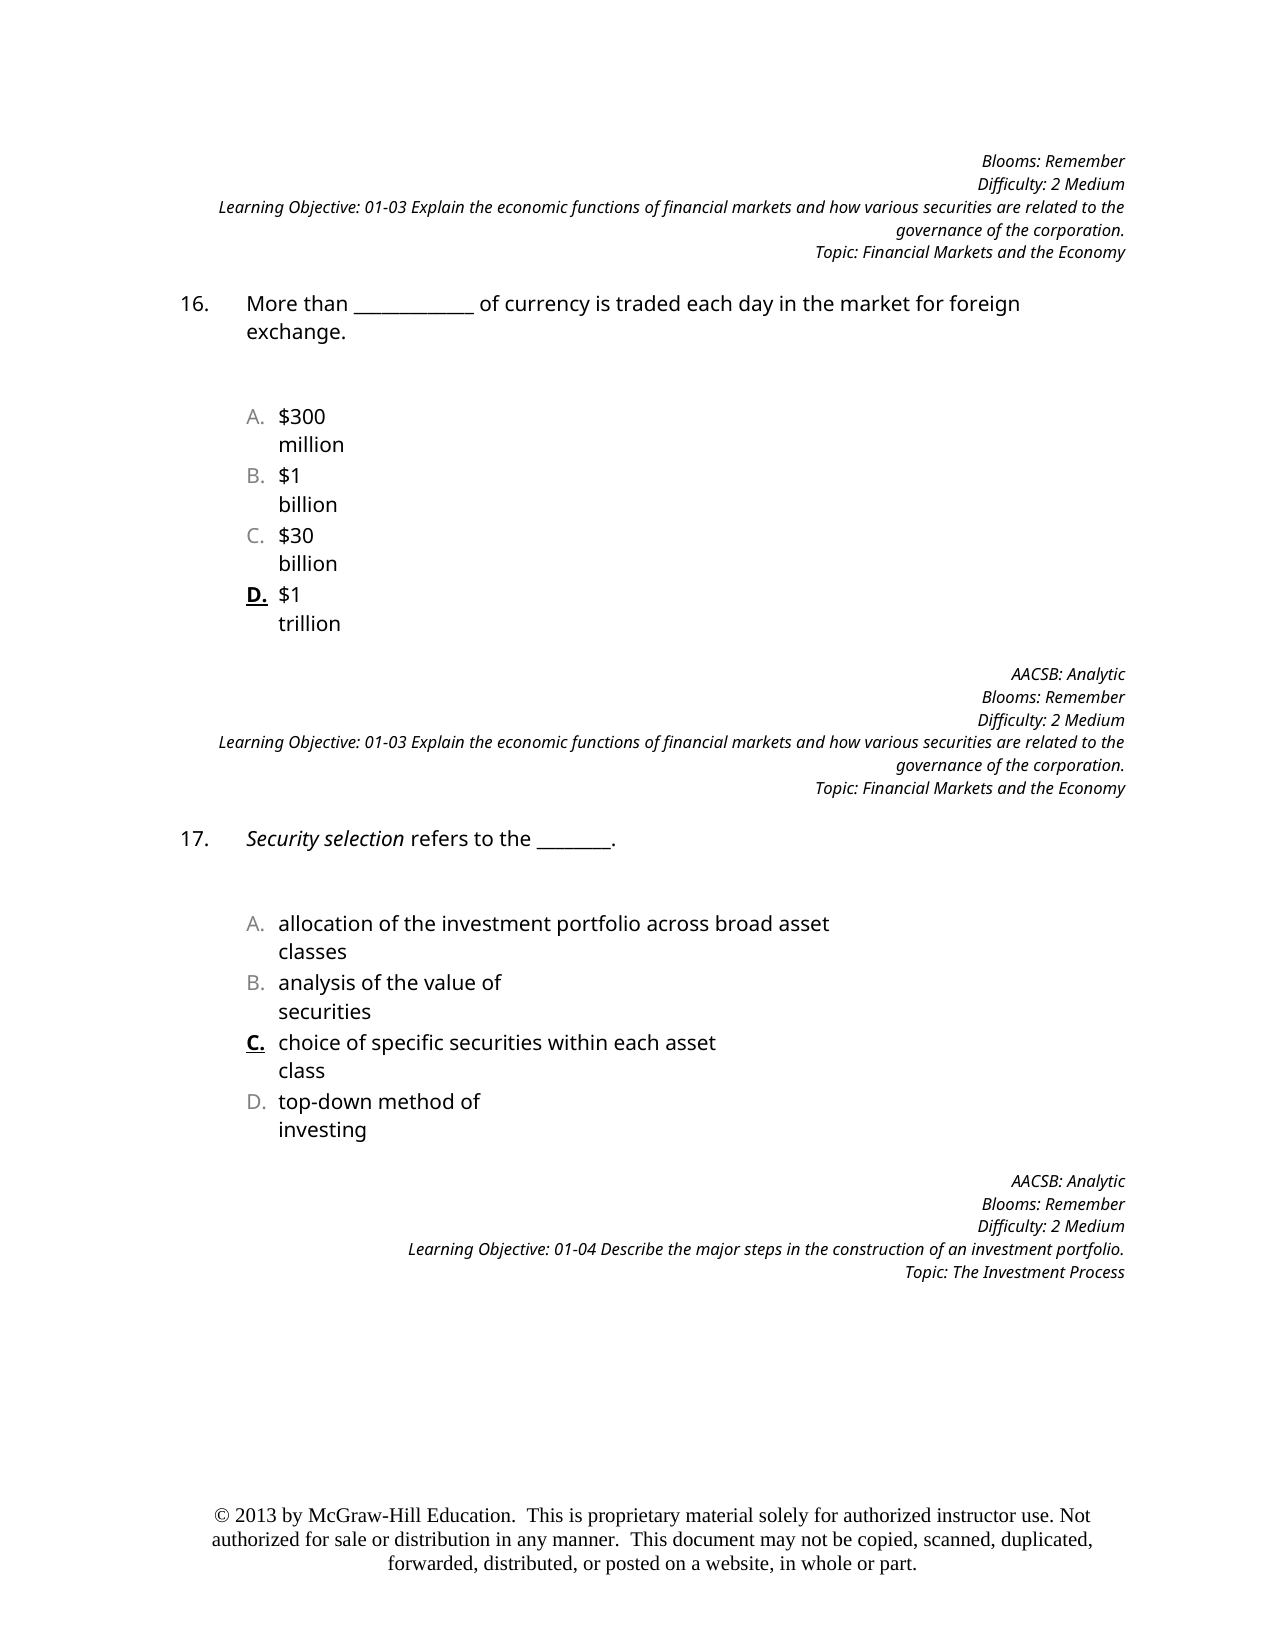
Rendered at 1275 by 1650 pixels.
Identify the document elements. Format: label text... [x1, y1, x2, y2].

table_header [180, 150, 1125, 286]
table_header 17. [180, 824, 246, 1144]
table_header Security selection refers to the ________. [246, 824, 1125, 1144]
table_header 16. [180, 289, 246, 637]
table_header More than _____________ of currency is traded each day in the market for foreign exchange. [246, 289, 1125, 637]
table_header AACSB: Analytic Blooms: Remember Difficulty: 2 Medium Learning Objective: 01-04 Describe the major steps in the construction of an investment portfolio. Topic: The Investment Process [180, 1170, 1125, 1306]
